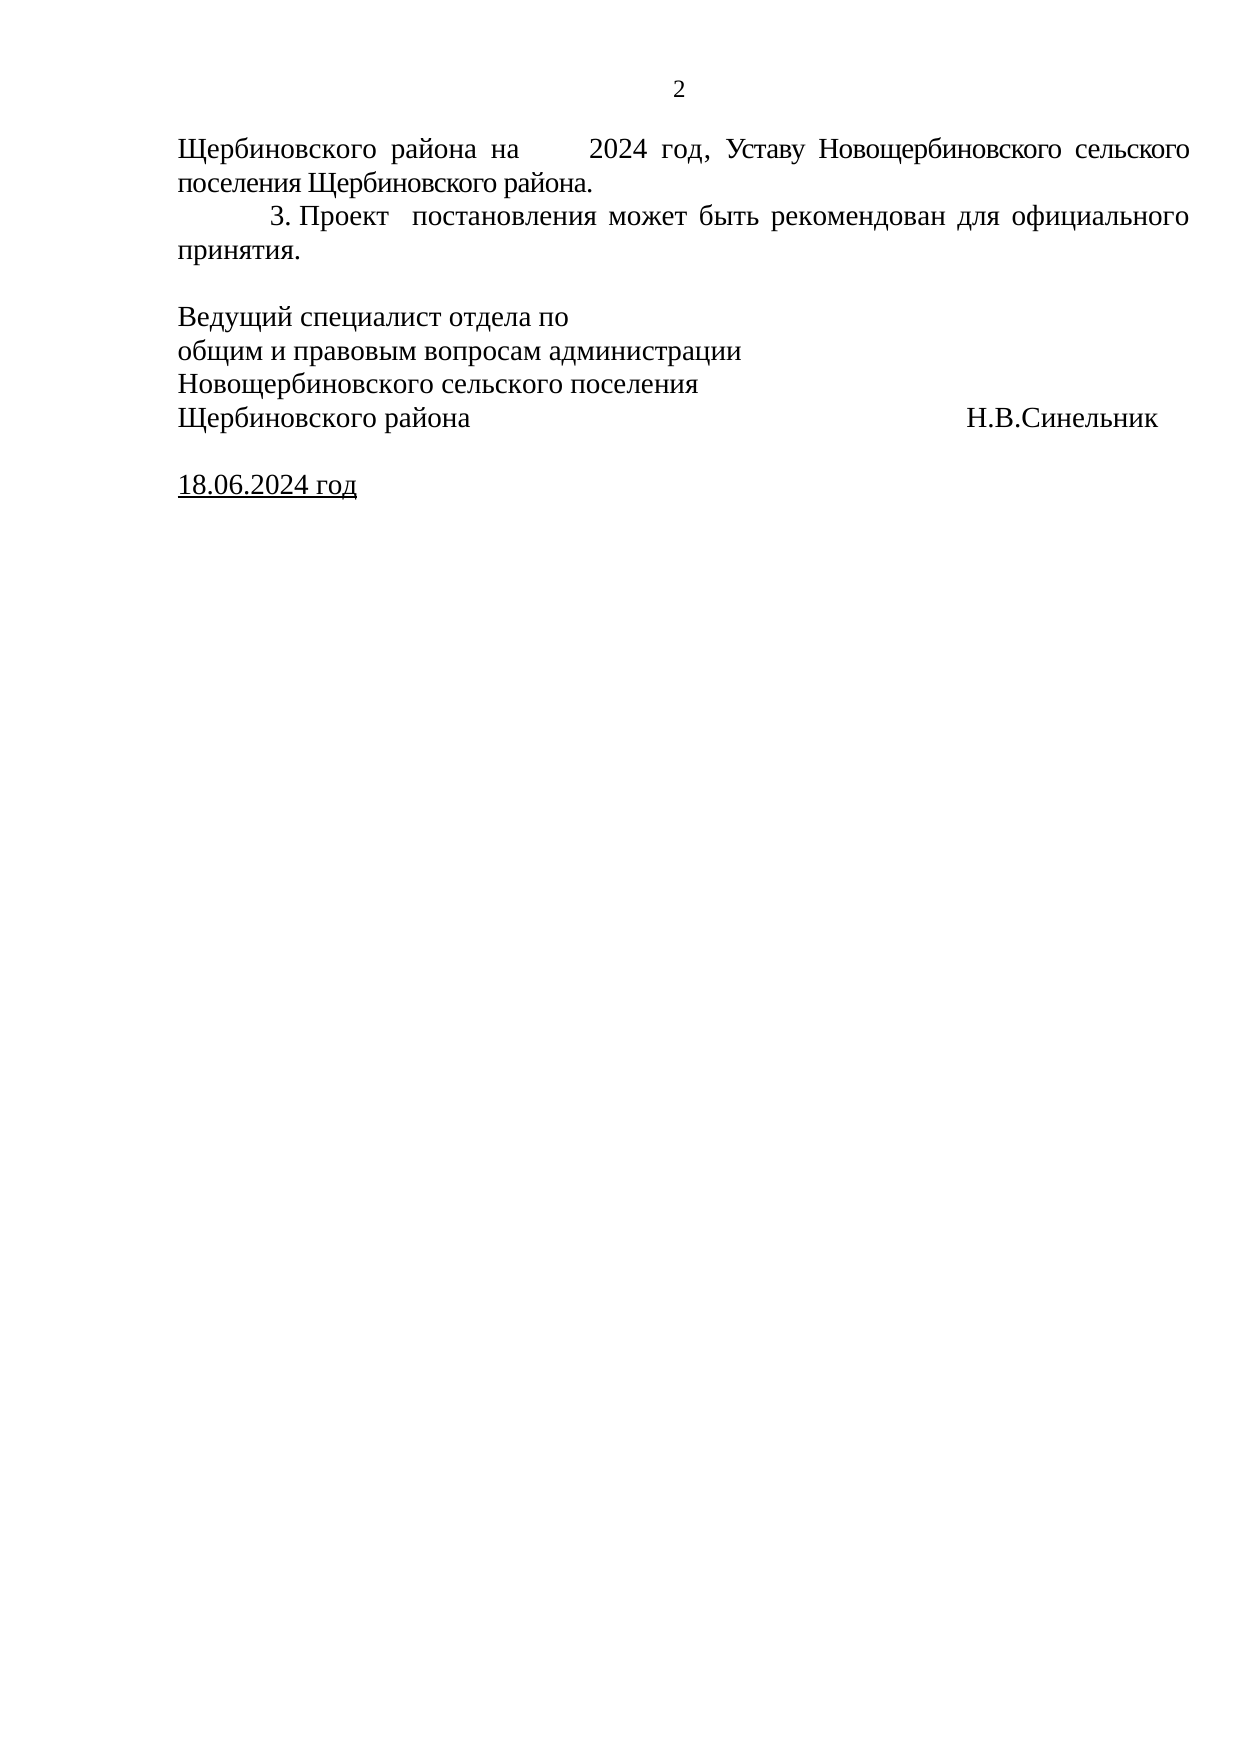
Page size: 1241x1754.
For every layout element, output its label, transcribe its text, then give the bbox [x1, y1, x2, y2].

text 18.06.2024 год [177, 467, 1122, 500]
text общим и правовым вопросам администрации [177, 333, 1181, 366]
text 3. Проект постановления может быть рекомендован для официального принятия. [177, 198, 1190, 266]
text Новощербиновского сельского поселения [177, 366, 1181, 400]
text Щербиновского района Н.В.Синельник [177, 400, 1181, 433]
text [177, 131, 1190, 198]
text Ведущий специалист отдела по [177, 299, 1181, 333]
